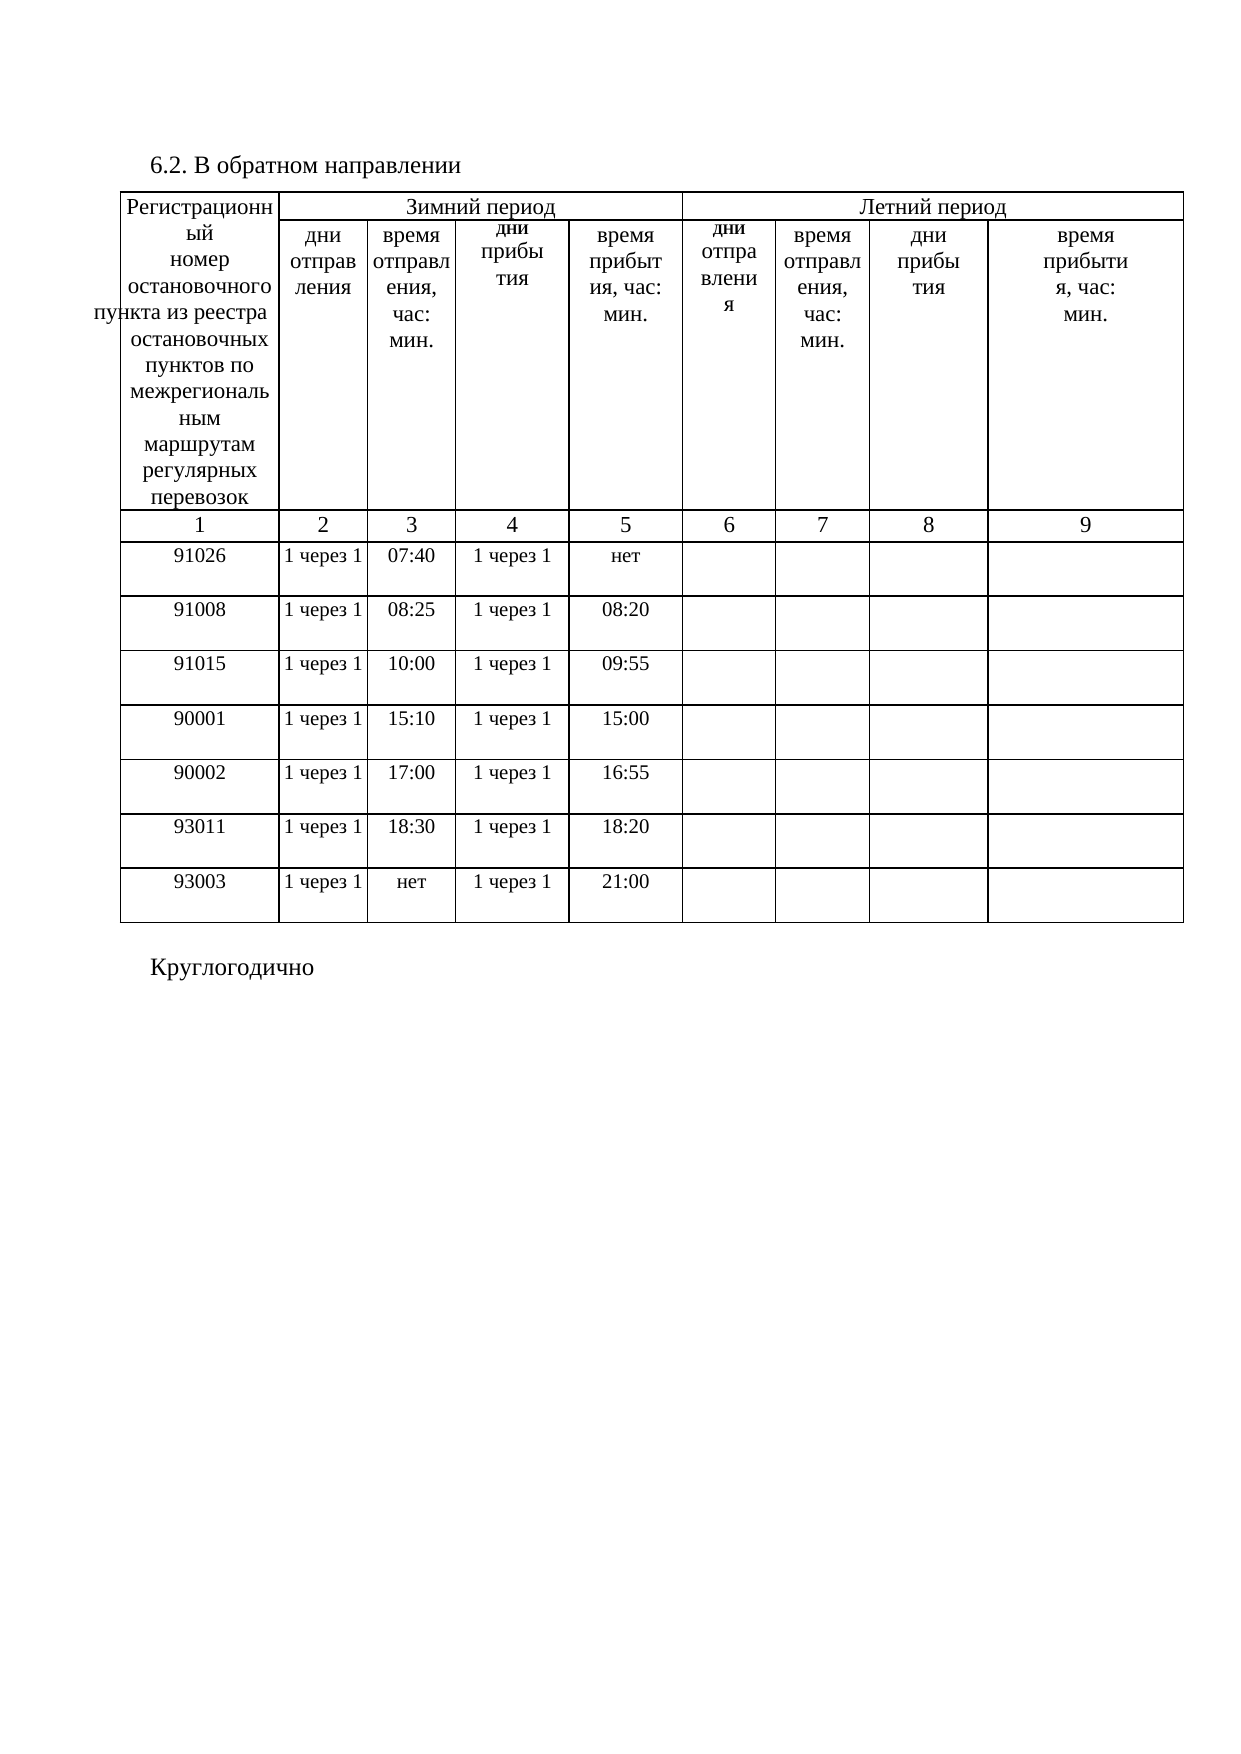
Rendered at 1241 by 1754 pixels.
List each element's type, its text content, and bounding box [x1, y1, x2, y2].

table_cell [683, 543, 775, 595]
table_cell 7 [776, 511, 869, 541]
table_cell [989, 597, 1183, 650]
table_cell 90001 [121, 706, 278, 758]
table_cell [776, 651, 869, 704]
table_cell 91008 [121, 597, 278, 650]
table_cell [776, 869, 869, 922]
table_cell [683, 706, 775, 758]
table_cell дни прибы тия [870, 221, 987, 509]
table_cell 1 через 1 [280, 760, 367, 813]
table_cell 4 [456, 511, 568, 541]
table_cell 1 через 1 [280, 597, 367, 650]
table_cell [989, 706, 1183, 758]
table_cell [989, 651, 1183, 704]
table_cell 8 [870, 511, 987, 541]
table_cell 93011 [121, 815, 278, 867]
table_cell 1 через 1 [280, 706, 367, 758]
table_cell 6 [683, 511, 775, 541]
table_cell [776, 543, 869, 595]
table_cell 08:20 [570, 597, 682, 650]
table_cell 07:40 [368, 543, 455, 595]
table_cell 15:10 [368, 706, 455, 758]
table_cell [989, 869, 1183, 922]
table_cell нет [570, 543, 682, 595]
table_cell нет [368, 869, 455, 922]
table_cell [776, 597, 869, 650]
table_cell 10:00 [368, 651, 455, 704]
table_cell [776, 760, 869, 813]
table_cell время прибыт ия, час: мин. [570, 221, 682, 509]
table_cell 1 через 1 [280, 869, 367, 922]
table_cell 5 [570, 511, 682, 541]
table_cell 90002 [121, 760, 278, 813]
table_cell [989, 543, 1183, 595]
table_cell время отправл ения, час: мин. [368, 221, 455, 509]
table_cell 21:00 [570, 869, 682, 922]
table_cell [683, 597, 775, 650]
table_cell ДНИ прибы тия [456, 221, 568, 509]
table_cell [989, 815, 1183, 867]
table_cell 1 [121, 511, 278, 541]
table_cell время прибыти я, час: мин. [989, 221, 1183, 509]
table_cell ДНИ отпра влени я [683, 221, 775, 509]
table_cell 09:55 [570, 651, 682, 704]
text Круглогодично [150, 952, 1090, 981]
table_cell [989, 760, 1183, 813]
table_cell 2 [280, 511, 367, 541]
table_cell 1 через 1 [456, 869, 568, 922]
table_cell 18:20 [570, 815, 682, 867]
table_cell 91015 [121, 651, 278, 704]
table_cell [870, 597, 987, 650]
table_cell 1 через 1 [456, 543, 568, 595]
table_cell 16:55 [570, 760, 682, 813]
table_cell [870, 869, 987, 922]
table_cell 17:00 [368, 760, 455, 813]
table_cell [776, 706, 869, 758]
text 6.2. В обратном направлении [150, 150, 1090, 179]
table_cell 18:30 [368, 815, 455, 867]
table_cell 1 через 1 [456, 597, 568, 650]
table_cell 1 через 1 [456, 815, 568, 867]
table_cell 1 через 1 [456, 651, 568, 704]
table_cell [870, 543, 987, 595]
table_cell 1 через 1 [280, 543, 367, 595]
table_cell [870, 815, 987, 867]
table_cell [870, 651, 987, 704]
table_header Летний период [683, 193, 1183, 219]
table_header Регистрационный номер остановочного пункта из реестра остановочных пунктов по межрегиональным маршрутам регулярных перевозок [121, 193, 278, 509]
table_cell [683, 760, 775, 813]
table_cell дни отправ ления [280, 221, 367, 509]
table_cell 1 через 1 [456, 760, 568, 813]
table_cell 1 через 1 [280, 815, 367, 867]
table_cell [683, 869, 775, 922]
table_cell [870, 706, 987, 758]
table_cell 1 через 1 [456, 706, 568, 758]
table_cell 1 через 1 [280, 651, 367, 704]
table_cell 93003 [121, 869, 278, 922]
table_cell 08:25 [368, 597, 455, 650]
table_cell [870, 760, 987, 813]
table_cell [683, 651, 775, 704]
table_cell 15:00 [570, 706, 682, 758]
table_header Зимний период [280, 193, 682, 219]
table_cell 91026 [121, 543, 278, 595]
table_cell 9 [989, 511, 1183, 541]
table_cell [776, 815, 869, 867]
table_cell 3 [368, 511, 455, 541]
table_cell время отправл ения, час: мин. [776, 221, 869, 509]
table_cell [683, 815, 775, 867]
